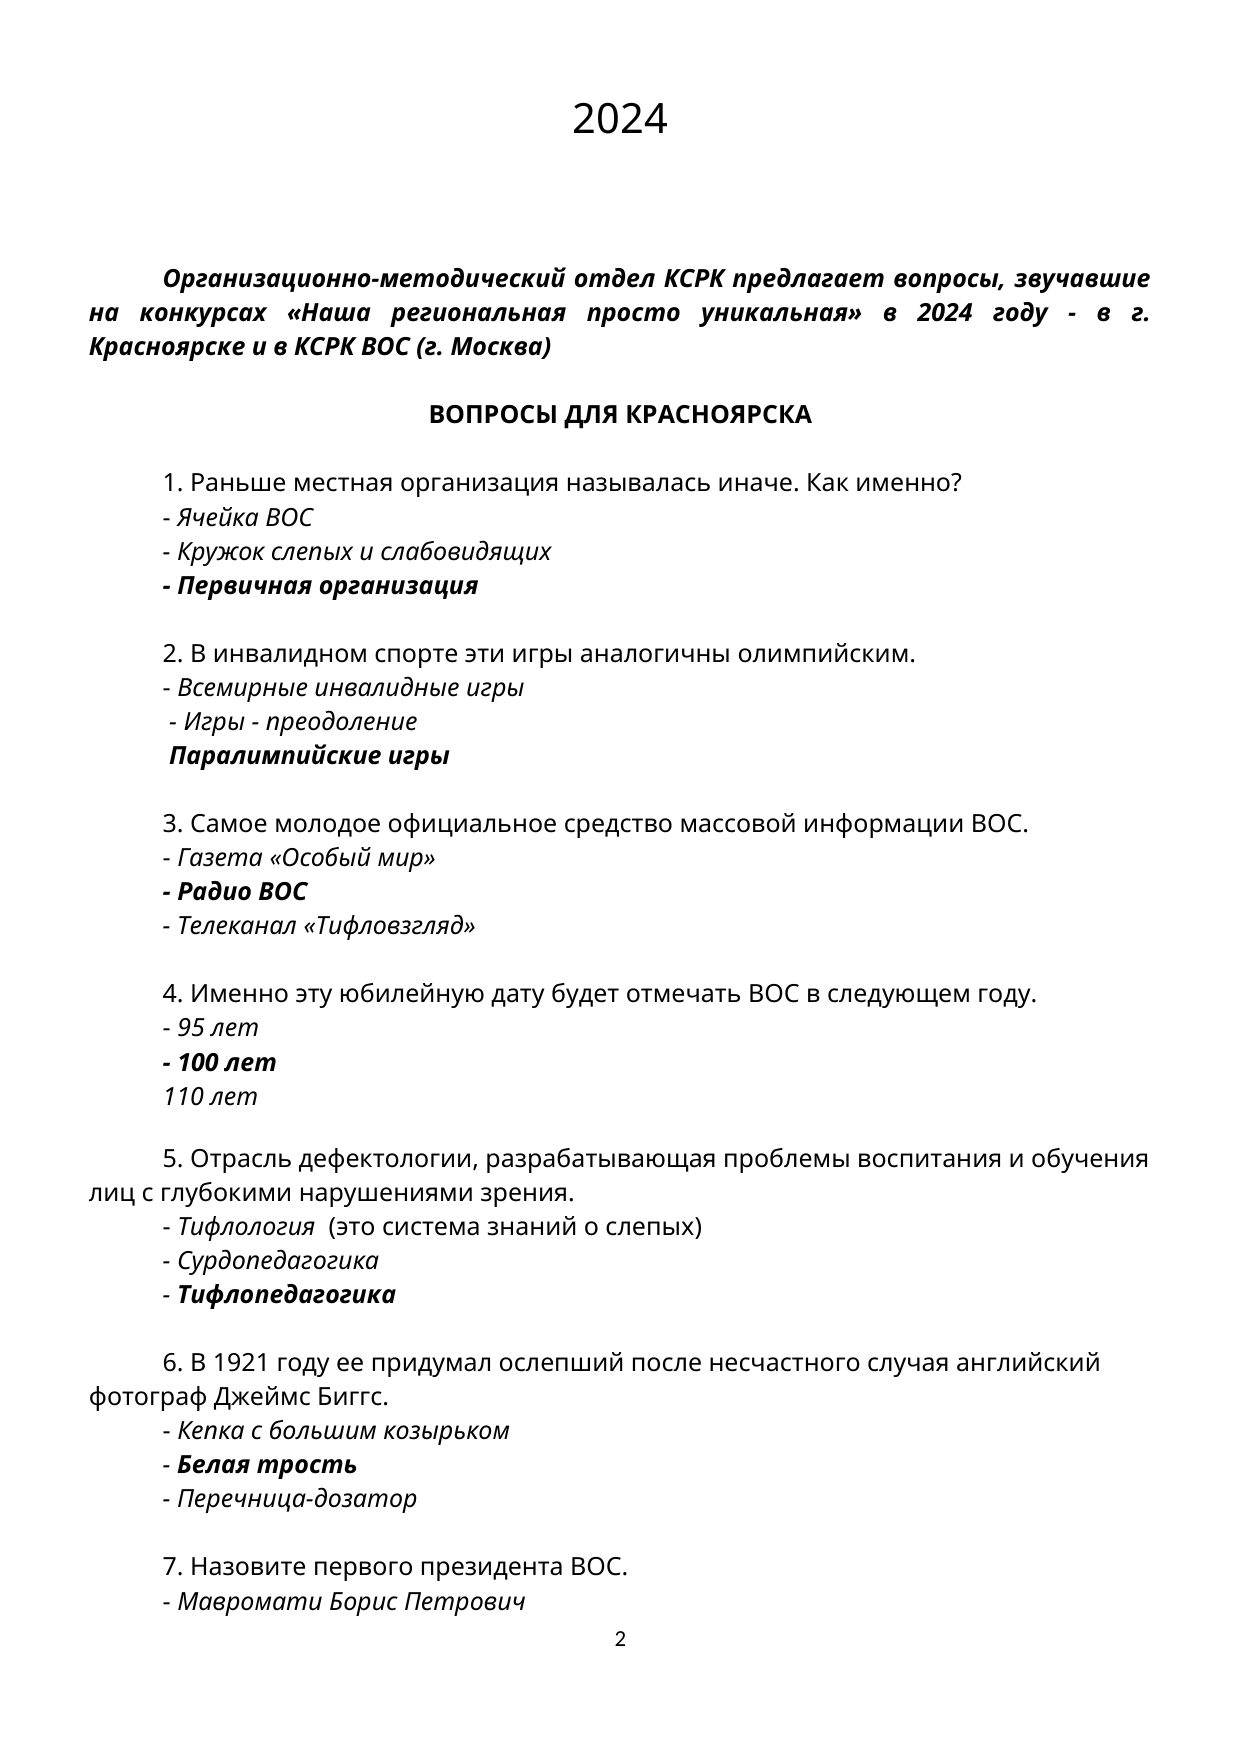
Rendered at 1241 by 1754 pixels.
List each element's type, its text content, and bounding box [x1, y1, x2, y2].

text Организационно-методический отдел КСРК предлагает вопросы, звучавшие на конкурсах «Наша региональная просто уникальная» в 2024 году - в г. Красноярске и в КСРК ВОС (г. Москва) [89, 261, 1152, 363]
text - Перечница-дозатор [89, 1481, 1152, 1515]
text - Мавромати Борис Петрович [89, 1583, 1152, 1617]
text - Ячейка ВОС [89, 499, 1152, 533]
text 3. Самое молодое официальное средство массовой информации ВОС. [89, 806, 1152, 840]
text 4. Именно эту юбилейную дату будет отмечать ВОС в следующем году. [89, 976, 1152, 1010]
text - Игры - преодоление [89, 703, 1152, 738]
text - Всемирные инвалидные игры [89, 669, 1152, 703]
text - Радио ВОС [89, 874, 1152, 908]
text 6. В 1921 году ее придумал ослепший после несчастного случая английский фотограф Джеймс Биггс. [89, 1345, 1152, 1413]
text - Тифлопедагогика [89, 1277, 1152, 1311]
text 2. В инвалидном спорте эти игры аналогичны олимпийским. [89, 635, 1152, 669]
text Паралимпийские игры [89, 738, 1152, 772]
text - 95 лет [89, 1010, 1152, 1044]
text 1. Раньше местная организация называлась иначе. Как именно? [89, 465, 1152, 499]
text ВОПРОСЫ ДЛЯ КРАСНОЯРСКА [89, 397, 1152, 431]
text 5. Отрасль дефектологии, разрабатывающая проблемы воспитания и обучения лиц с глубокими нарушениями зрения. [89, 1140, 1152, 1208]
text 110 лет [89, 1078, 1152, 1112]
text - Кепка с большим козырьком [89, 1413, 1152, 1447]
text - Газета «Особый мир» [89, 840, 1152, 874]
text - Тифлология (это система знаний о слепых) [89, 1208, 1152, 1242]
text - Белая трость [89, 1447, 1152, 1481]
text - Телеканал «Тифловзгляд» [89, 908, 1152, 942]
text 2024 [89, 89, 1152, 145]
text 7. Назовите первого президента ВОС. [89, 1549, 1152, 1583]
text - Первичная организация [89, 567, 1152, 601]
text - Сурдопедагогика [89, 1242, 1152, 1277]
text - 100 лет [89, 1044, 1152, 1078]
text - Кружок слепых и слабовидящих [89, 533, 1152, 567]
